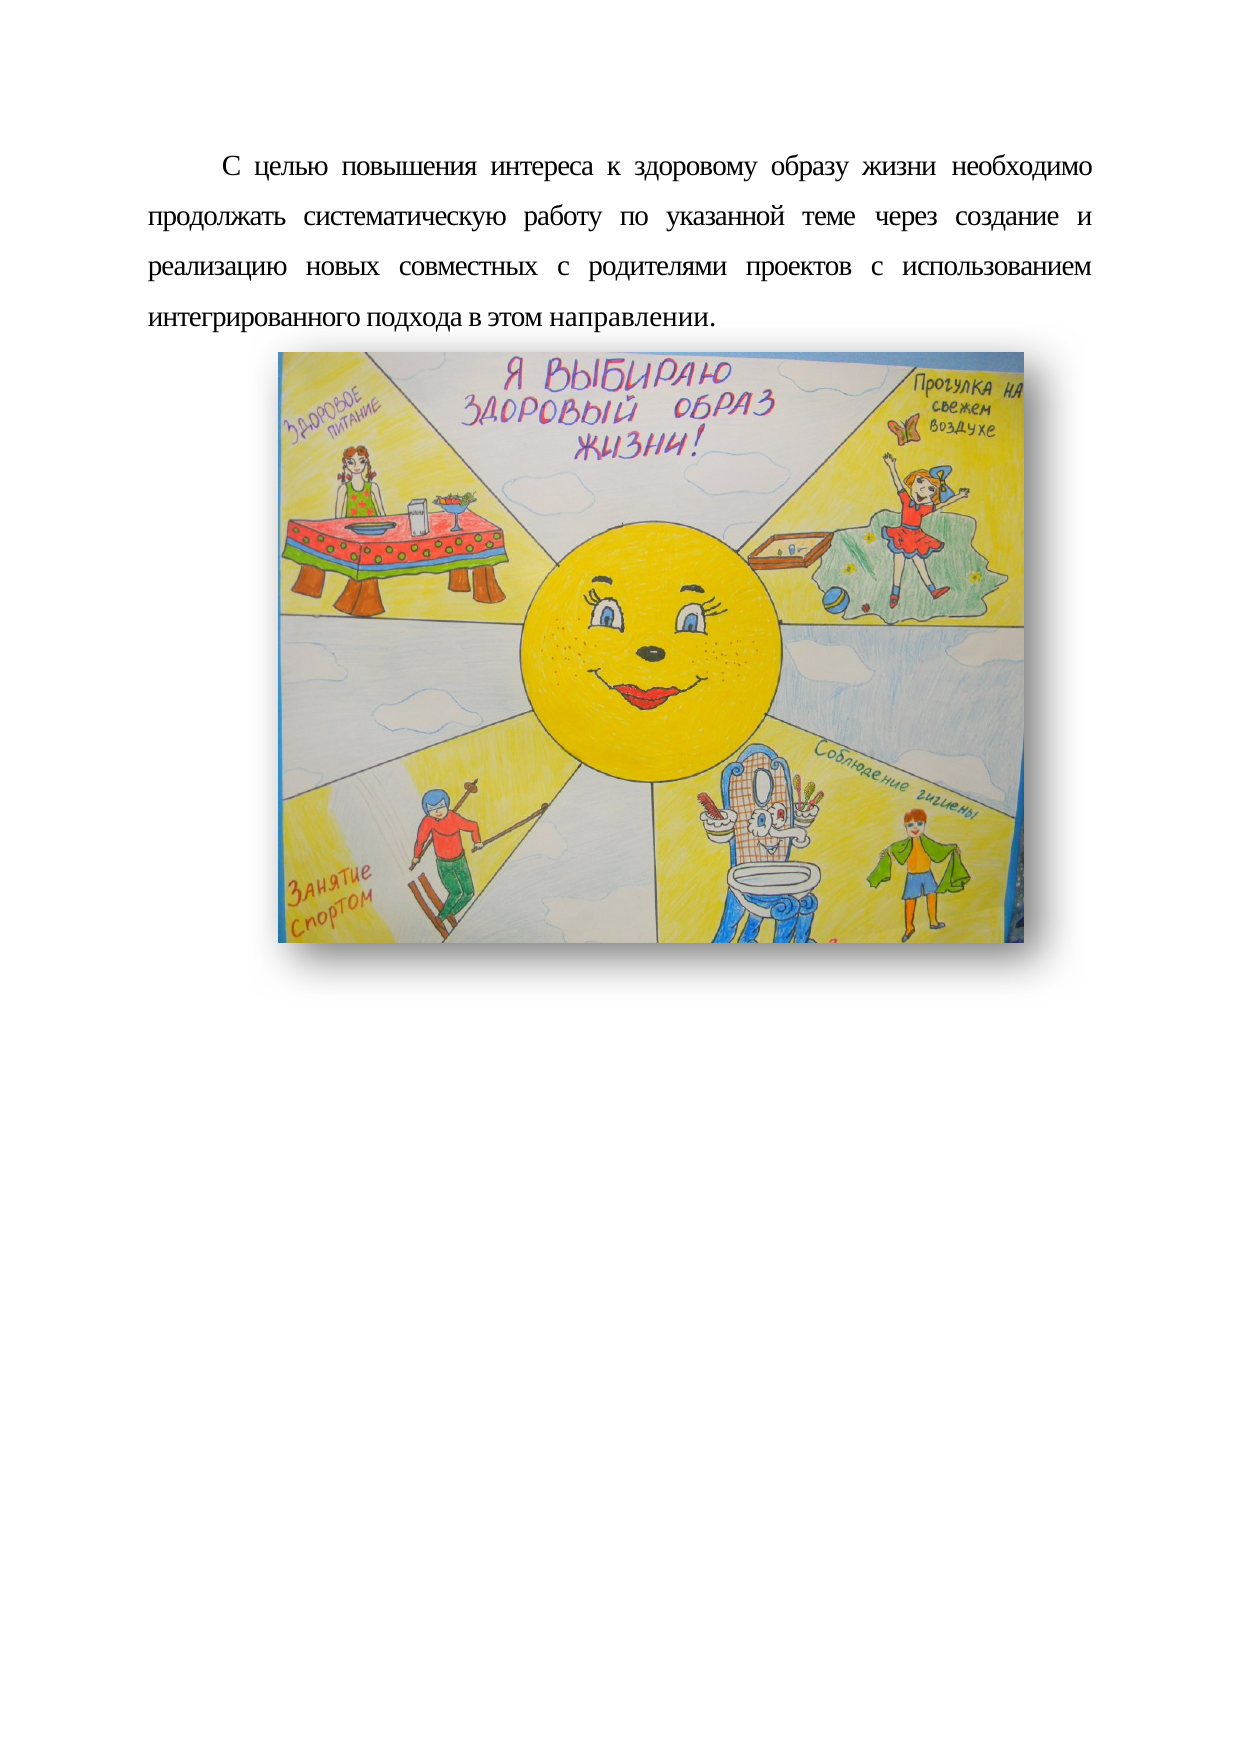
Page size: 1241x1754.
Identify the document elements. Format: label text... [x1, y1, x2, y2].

text С целью повышения интереса к здоровому образу жизни необходимо продолжать систематическую работу по указанной теме через создание и реализацию новых совместных с родителями проектов с использованием интегрированного подхода в этом направлении. [148, 148, 1092, 332]
picture [278, 352, 1024, 943]
